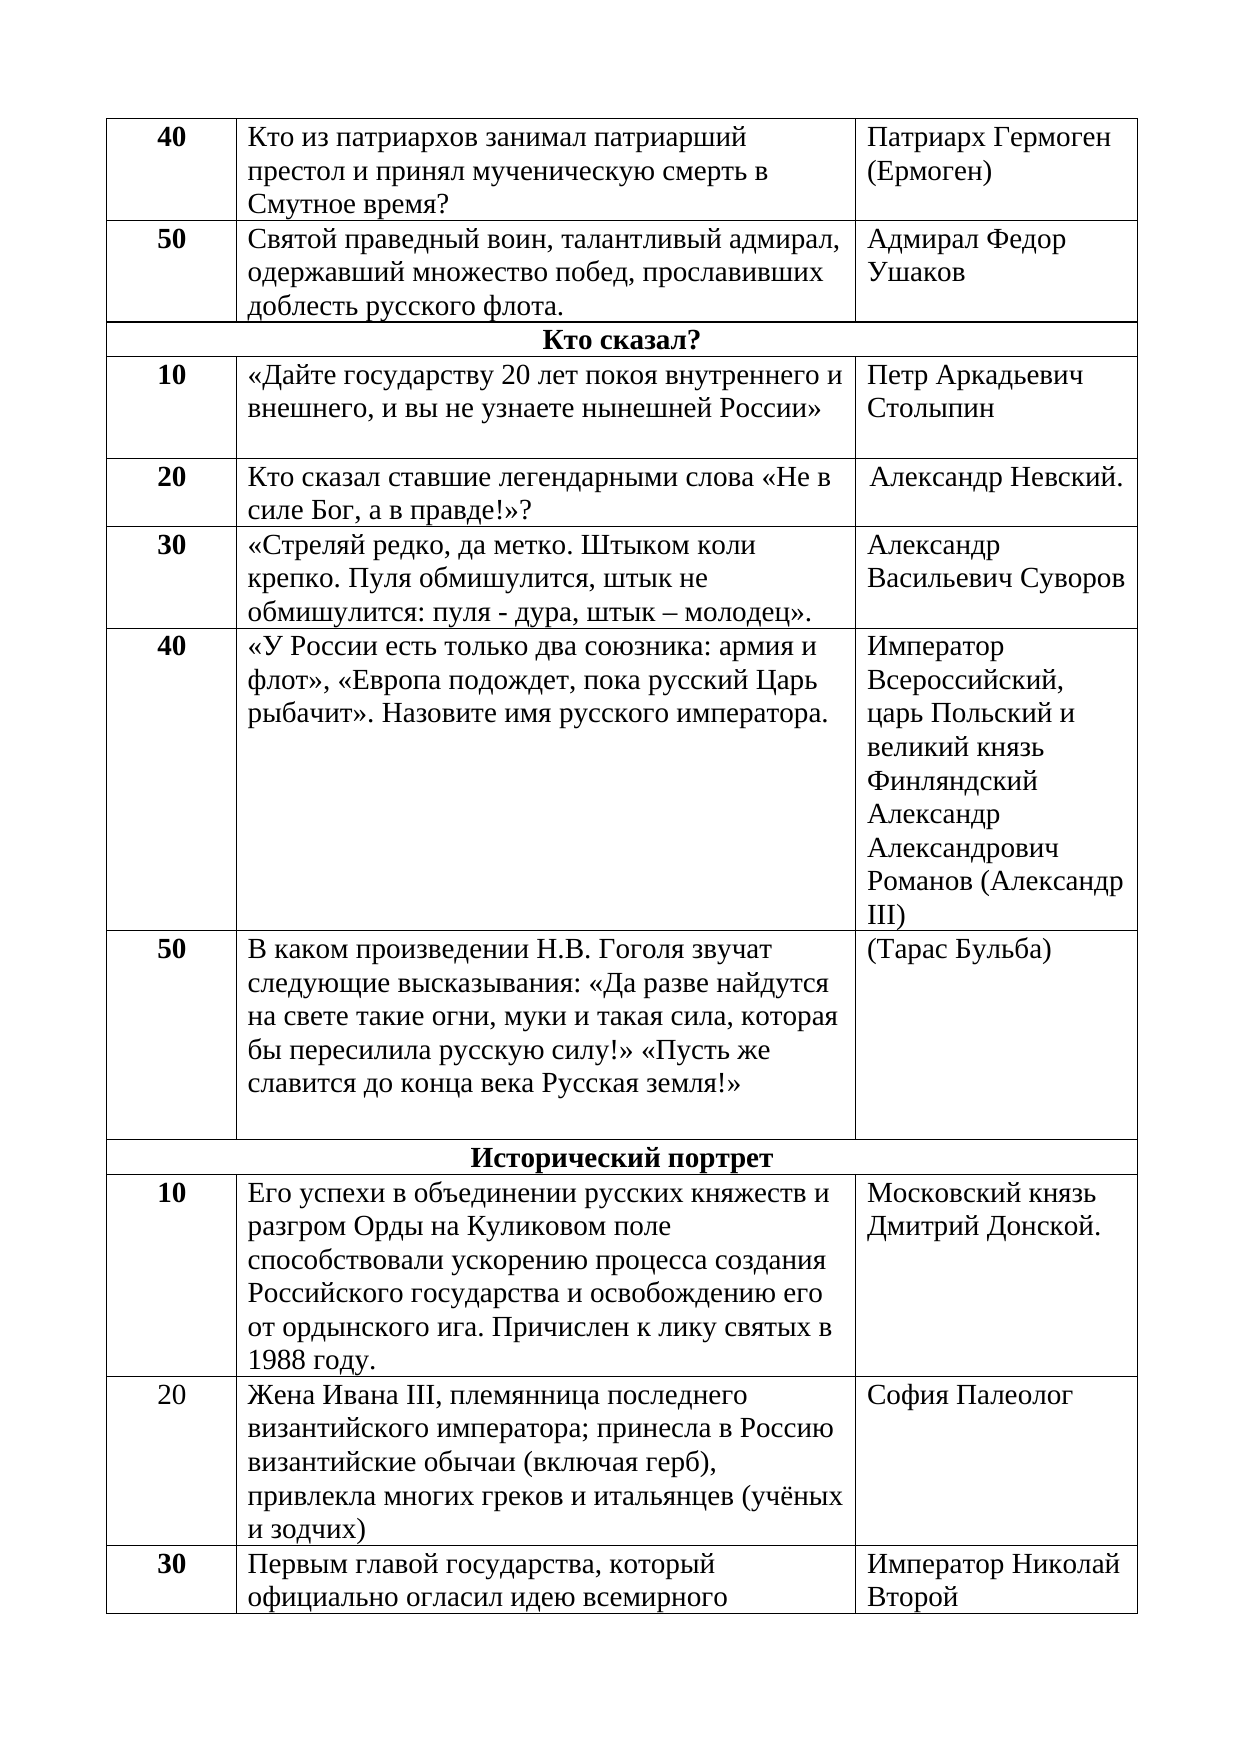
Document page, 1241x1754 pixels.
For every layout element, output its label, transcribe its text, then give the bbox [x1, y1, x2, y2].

table_cell 50 [107, 931, 236, 1139]
table_cell 20 [107, 1377, 236, 1545]
table_cell Адмирал Федор Ушаков [856, 221, 1137, 321]
table_cell 30 [107, 527, 236, 627]
table_cell Исторический портрет [107, 1140, 1137, 1174]
table_cell Его успехи в объединении русских княжеств и разгром Орды на Куликовом поле способствовали ускорению процесса создания Российского государства и освобождению его от ордынского ига. Причислен к лику святых в 1988 году. [237, 1175, 855, 1376]
table_cell Кто из патриархов занимал патриарший престол и принял мученическую смерть в Смутное время? [237, 119, 855, 220]
table_cell Александр Васильевич Суворов [856, 527, 1137, 627]
table_cell 50 [107, 221, 236, 321]
table_cell 40 [107, 629, 236, 930]
table_cell (Тарас Бульба) [856, 931, 1137, 1139]
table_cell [237, 1546, 855, 1613]
table_cell «Стреляй редко, да метко. Штыком коли крепко. Пуля обмишулится, штык не обмишулится: пуля - дура, штык – молодец». [237, 527, 855, 627]
table_cell «У России есть только два союзника: армия и флот», «Европа подождет, пока русский Царь рыбачит». Назовите имя русского императора. [237, 629, 855, 930]
table_cell 10 [107, 357, 236, 458]
table_cell Петр Аркадьевич Столыпин [856, 357, 1137, 458]
table_cell Московский князь Дмитрий Донской. [856, 1175, 1137, 1376]
table_cell «Дайте государству 20 лет покоя внутреннего и внешнего, и вы не узнаете нынешней России» [237, 357, 855, 458]
table_cell Патриарх Гермоген (Ермоген) [856, 119, 1137, 220]
table_cell Александр Невский. [856, 459, 1137, 526]
table_cell Святой праведный воин, талантливый адмирал, одержавший множество побед, прославивших доблесть русского флота. [237, 221, 855, 321]
table_cell В каком произведении Н.В. Гоголя звучат следующие высказывания: «Да разве найдутся на свете такие огни, муки и такая сила, которая бы пересилила русскую силу!» «Пусть же славится до конца века Русская земля!» [237, 931, 855, 1139]
table_cell Кто сказал ставшие легендарными слова «Не в силе Бог, а в правде!»? [237, 459, 855, 526]
table_cell София Палеолог [856, 1377, 1137, 1545]
table_cell 20 [107, 459, 236, 526]
table_cell Жена Ивана III, племянница последнего византийского императора; принесла в Россию византийские обычаи (включая герб), привлекла многих греков и итальянцев (учёных и зодчих) [237, 1377, 855, 1545]
table_cell 40 [107, 119, 236, 220]
table_cell Кто сказал? [107, 323, 1137, 356]
table_cell 30 [107, 1546, 236, 1613]
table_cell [856, 1546, 1137, 1613]
table_cell Император Всероссийский, царь Польский и великий князь Финляндский Александр Александрович Романов (Александр III) [856, 629, 1137, 930]
table_cell 10 [107, 1175, 236, 1376]
